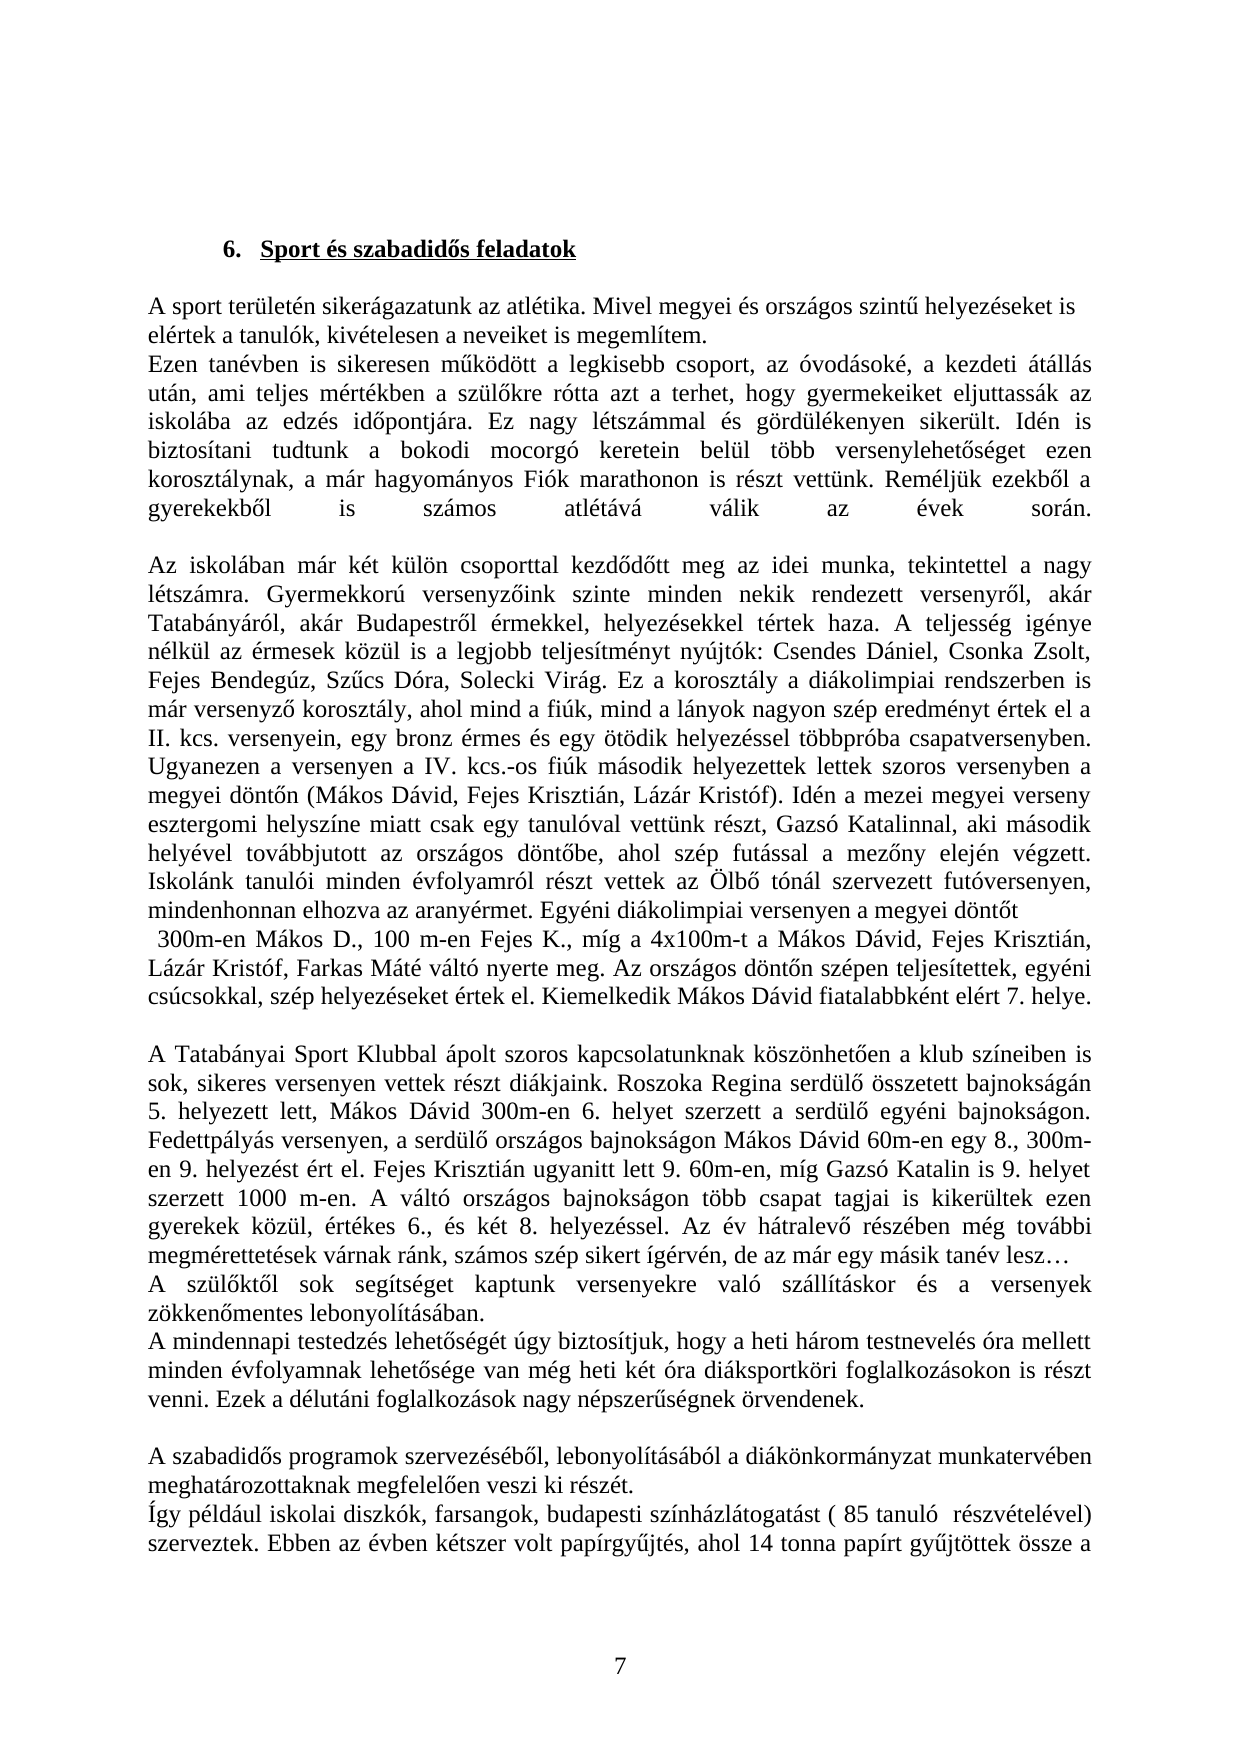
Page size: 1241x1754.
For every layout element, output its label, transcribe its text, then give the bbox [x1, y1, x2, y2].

text A Tatabányai Sport Klubbal ápolt szoros kapcsolatunknak köszönhetően a klub színeiben is sok, sikeres versenyen vettek részt diákjaink. Roszoka Regina serdülő összetett bajnokságán 5. helyezett lett, Mákos Dávid 300m-en 6. helyet szerzett a serdülő egyéni bajnokságon. Fedettpályás versenyen, a serdülő országos bajnokságon Mákos Dávid 60m-en egy 8., 300m-en 9. helyezést ért el. Fejes Krisztián ugyanitt lett 9. 60m-en, míg Gazsó Katalin is 9. helyet szerzett 1000 m-en. A váltó országos bajnokságon több csapat tagjai is kikerültek ezen gyerekek közül, értékes 6., és két 8. helyezéssel. Az év hátralevő részében még további megmérettetések várnak ránk, számos szép sikert ígérvén, de az már egy másik tanév lesz… [148, 1039, 1092, 1269]
text A mindennapi testedzés lehetőségét úgy biztosítjuk, hogy a heti három testnevelés óra mellett minden évfolyamnak lehetősége van még heti két óra diáksportköri foglalkozásokon is részt venni. Ezek a délutáni foglalkozások nagy népszerűségnek örvendenek. [148, 1326, 1092, 1413]
text A sport területén sikerágazatunk az atlétika. Mivel megyei és országos szintű helyezéseket is elértek a tanulók, kivételesen a neveiket is megemlítem. [148, 291, 1092, 349]
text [148, 1499, 1092, 1556]
text A szabadidős programok szervezéséből, lebonyolításából a diákönkormányzat munkatervében meghatározottaknak megfelelően veszi ki részét. [148, 1441, 1092, 1499]
text Az iskolában már két külön csoporttal kezdődőtt meg az idei munka, tekintettel a nagy létszámra. Gyermekkorú versenyzőink szinte minden nekik rendezett versenyről, akár Tatabányáról, akár Budapestről érmekkel, helyezésekkel tértek haza. A teljesség igénye nélkül az érmesek közül is a legjobb teljesítményt nyújtók: Csendes Dániel, Csonka Zsolt, Fejes Bendegúz, Szűcs Dóra, Solecki Virág. Ez a korosztály a diákolimpiai rendszerben is már versenyző korosztály, ahol mind a fiúk, mind a lányok nagyon szép eredményt értek el a II. kcs. versenyein, egy bronz érmes és egy ötödik helyezéssel többpróba csapatversenyben. Ugyanezen a versenyen a IV. kcs.-os fiúk második helyezettek lettek szoros versenyben a megyei döntőn (Mákos Dávid, Fejes Krisztián, Lázár Kristóf). Idén a mezei megyei verseny esztergomi helyszíne miatt csak egy tanulóval vettünk részt, Gazsó Katalinnal, aki második helyével továbbjutott az országos döntőbe, ahol szép futással a mezőny elején végzett. Iskolánk tanulói minden évfolyamról részt vettek az Ölbő tónál szervezett futóversenyen, mindenhonnan elhozva az aranyérmet. Egyéni diákolimpiai versenyen a megyei döntőt [148, 550, 1092, 924]
text Ezen tanévben is sikeresen működött a legkisebb csoport, az óvodásoké, a kezdeti átállás után, ami teljes mértékben a szülőkre rótta azt a terhet, hogy gyermekeiket eljuttassák az iskolába az edzés időpontjára. Ez nagy létszámmal és gördülékenyen sikerült. Idén is biztosítani tudtunk a bokodi mocorgó keretein belül több versenylehetőséget ezen korosztálynak, a már hagyományos Fiók marathonon is részt vettünk. Reméljük ezekből a gyerekekből is számos atlétává válik az évek során. [148, 349, 1092, 550]
text 300m-en Mákos D., 100 m-en Fejes K., míg a 4x100m-t a Mákos Dávid, Fejes Krisztián, Lázár Kristóf, Farkas Máté váltó nyerte meg. Az országos döntőn szépen teljesítettek, egyéni csúcsokkal, szép helyezéseket értek el. Kiemelkedik Mákos Dávid fiatalabbként elért 7. helye. [148, 924, 1092, 1039]
list Sport és szabadidős feladatok [223, 234, 1092, 263]
text A szülőktől sok segítséget kaptunk versenyekre való szállításkor és a versenyek zökkenőmentes lebonyolításában. [148, 1269, 1092, 1326]
